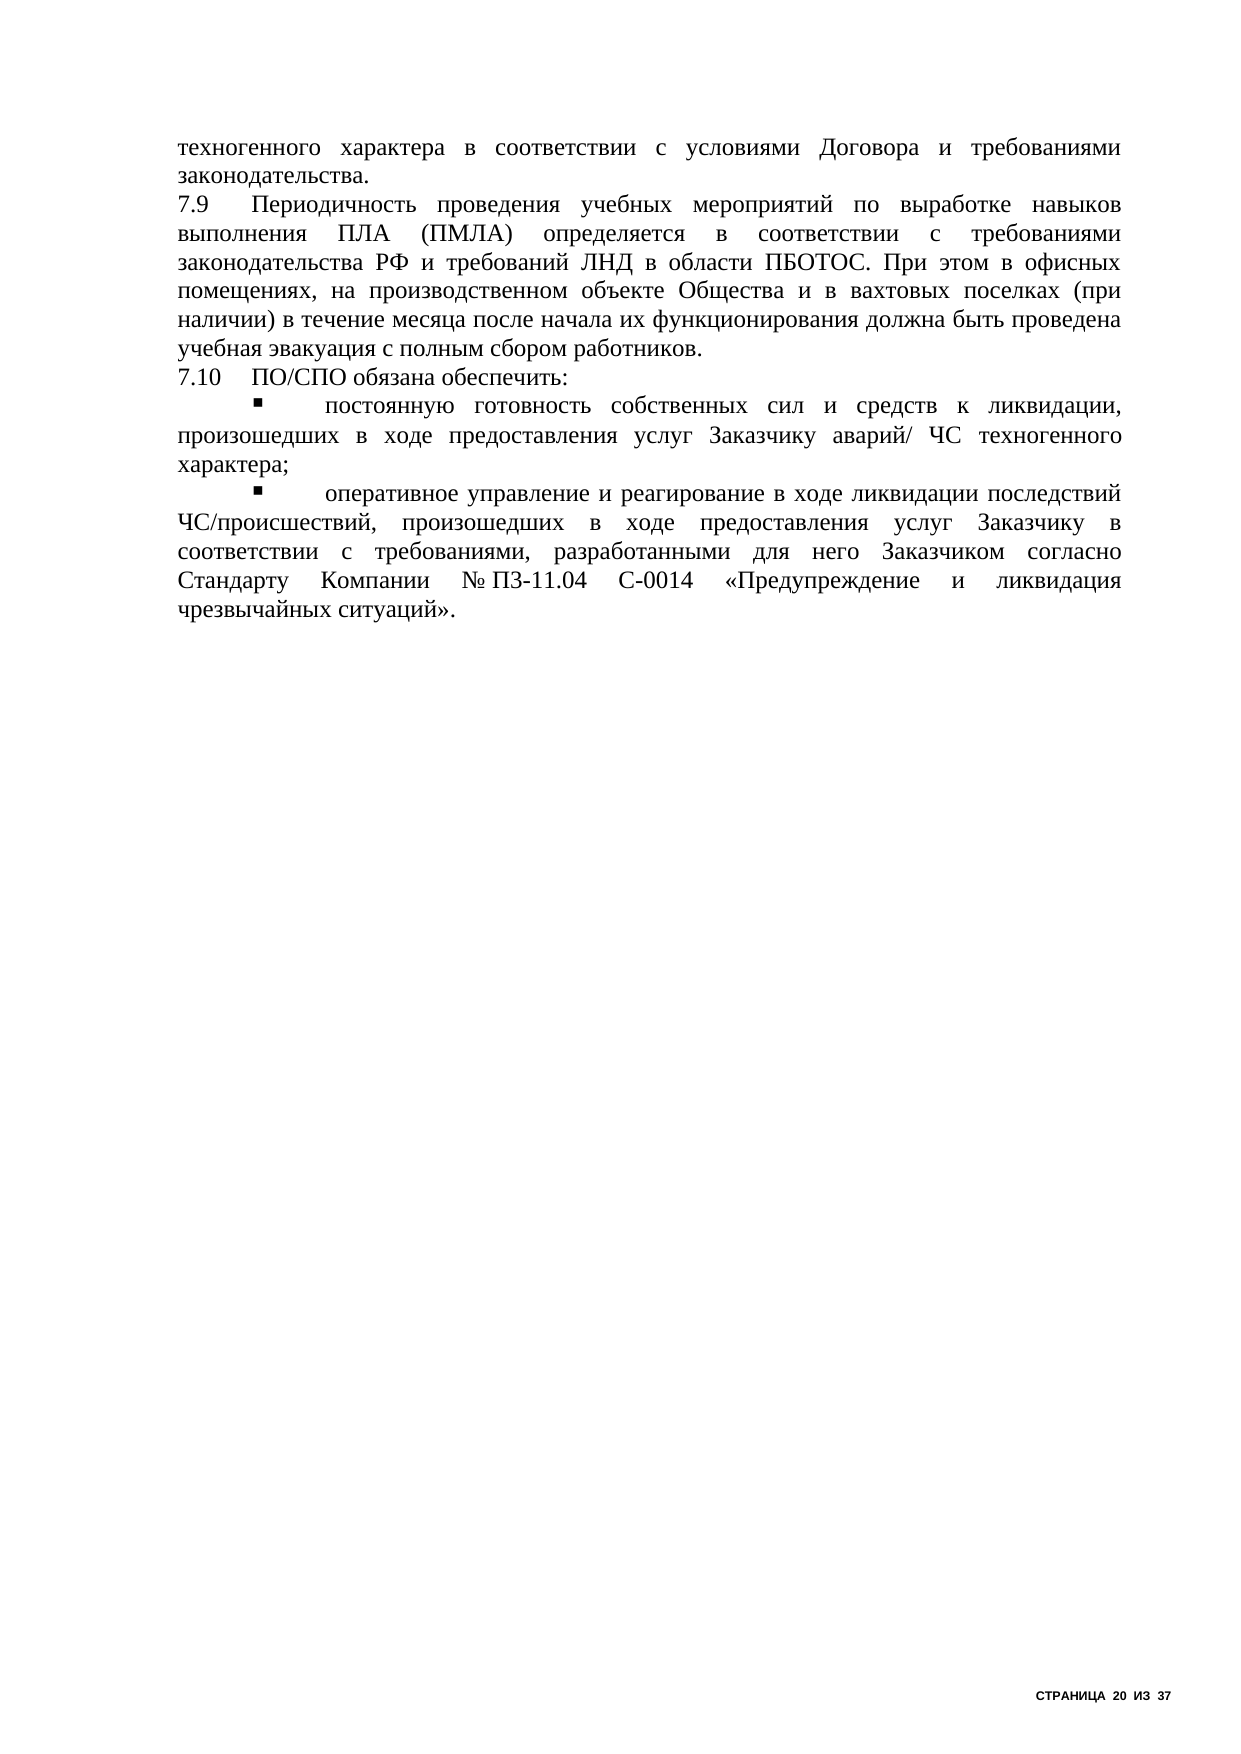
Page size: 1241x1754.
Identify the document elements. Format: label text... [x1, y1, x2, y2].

list ПО/СПО обязана обеспечить: [177, 362, 1122, 391]
list Периодичность проведения учебных мероприятий по выработке навыков выполнения ПЛА (ПМЛА) определяется в соответствии с требованиями законодательства РФ и требований ЛНД в области ПБОТОС. При этом в офисных помещениях, на производственном объекте Общества и в вахтовых поселках (при наличии) в течение месяца после начала их функционирования должна быть проведена учебная эвакуация с полным сбором работников. [177, 189, 1122, 362]
list постоянную готовность собственных сил и средств к ликвидации, произошедших в ходе предоставления услуг Заказчику аварий/ ЧС техногенного характера; [177, 391, 1122, 478]
list оперативное управление и реагирование в ходе ликвидации последствий ЧС/происшествий, произошедших в ходе предоставления услуг Заказчику в соответствии с требованиями, разработанными для него Заказчиком согласно Стандарту Компании № П3-11.04 С-0014 «Предупреждение и ликвидация чрезвычайных ситуаций». [177, 478, 1122, 622]
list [177, 132, 1122, 189]
